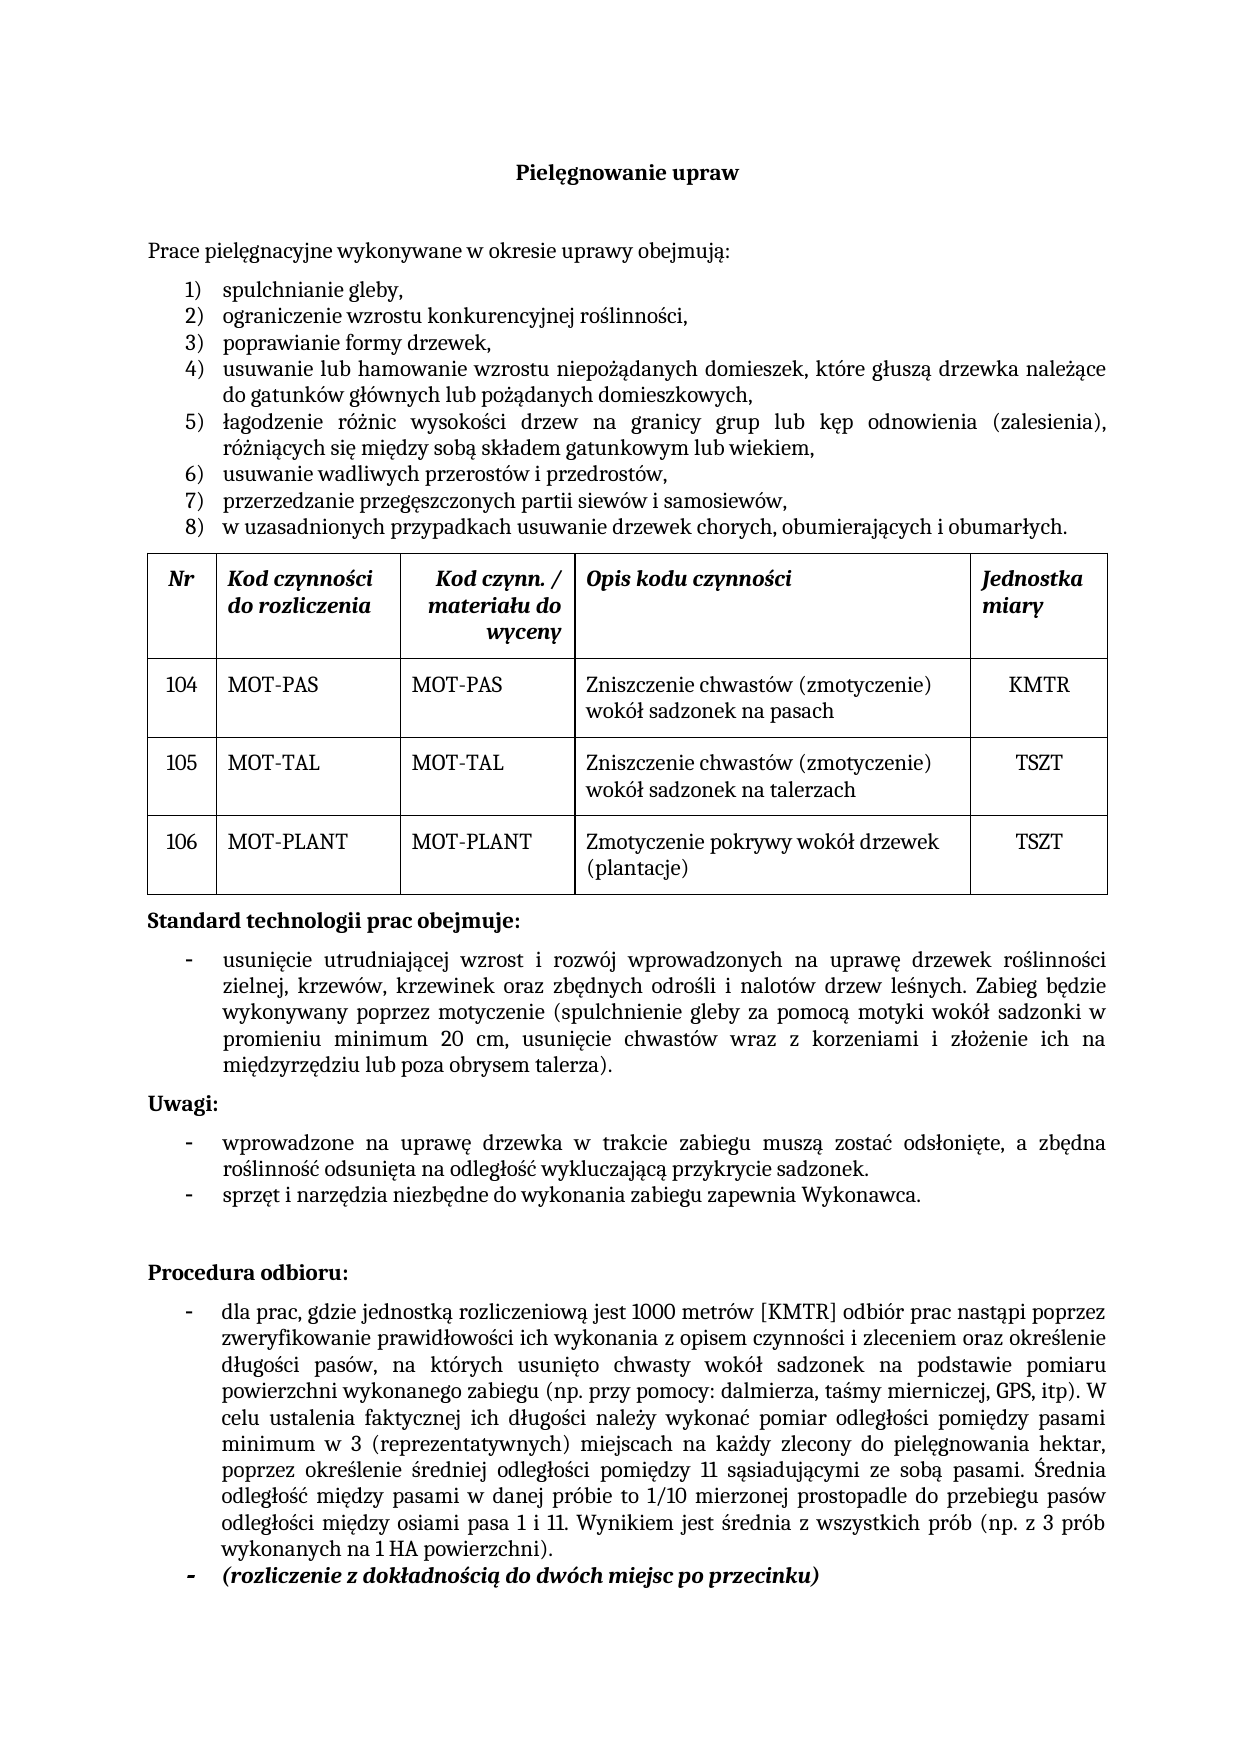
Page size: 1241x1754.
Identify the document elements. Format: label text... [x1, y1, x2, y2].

list łagodzenie różnic wysokości drzew na granicy grup lub kęp odnowienia (zalesienia), różniących się między sobą składem gatunkowym lub wiekiem, [185, 408, 1107, 461]
text Uwagi: [148, 1091, 1107, 1117]
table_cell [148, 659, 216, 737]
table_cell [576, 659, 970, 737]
text Standard technologii prac obejmuje: [148, 908, 1107, 934]
list wprowadzone na uprawę drzewka w trakcie zabiegu muszą zostać odsłonięte, a zbędna roślinność odsunięta na odległość wykluczającą przykrycie sadzonek. [185, 1129, 1107, 1182]
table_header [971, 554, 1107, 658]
text Procedura odbioru: [148, 1260, 1107, 1286]
list przerzedzanie przegęszczonych partii siewów i samosiewów, [185, 487, 1107, 514]
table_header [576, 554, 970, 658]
list dla prac, gdzie jednostką rozliczeniową jest 1000 metrów [KMTR] odbiór prac nastąpi poprzez zweryfikowanie prawidłowości ich wykonania z opisem czynności i zleceniem oraz określenie długości pasów, na których usunięto chwasty wokół sadzonek na podstawie pomiaru powierzchni wykonanego zabiegu (np. przy pomocy: dalmierza, taśmy mierniczej, GPS, itp). W celu ustalenia faktycznej ich długości należy wykonać pomiar odległości pomiędzy pasami minimum w 3 (reprezentatywnych) miejscach na każdy zlecony do pielęgnowania hektar, poprzez określenie średniej odległości pomiędzy 11 sąsiadującymi ze sobą pasami. Średnia odległość między pasami w danej próbie to 1/10 mierzonej prostopadle do przebiegu pasów odległości między osiami pasa 1 i 11. Wynikiem jest średnia z wszystkich prób (np. z 3 prób wykonanych na 1 HA powierzchni). [185, 1299, 1107, 1562]
list usunięcie utrudniającej wzrost i rozwój wprowadzonych na uprawę drzewek roślinności zielnej, krzewów, krzewinek oraz zbędnych odrośli i nalotów drzew leśnych. Zabieg będzie wykonywany poprzez motyczenie (spulchnienie gleby za pomocą motyki wokół sadzonki w promieniu minimum 20 cm, usunięcie chwastów wraz z korzeniami i złożenie ich na międzyrzędziu lub poza obrysem talerza). [185, 946, 1107, 1078]
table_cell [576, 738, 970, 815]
list usuwanie wadliwych przerostów i przedrostów, [185, 461, 1107, 487]
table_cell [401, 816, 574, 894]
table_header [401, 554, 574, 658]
list usuwanie lub hamowanie wzrostu niepożądanych domieszek, które głuszą drzewka należące do gatunków głównych lub pożądanych domieszkowych, [185, 356, 1107, 408]
text Pielęgnowanie upraw [148, 160, 1107, 186]
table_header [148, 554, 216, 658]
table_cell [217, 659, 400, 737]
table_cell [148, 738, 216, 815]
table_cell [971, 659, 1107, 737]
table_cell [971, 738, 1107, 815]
list spulchnianie gleby, [185, 277, 1107, 303]
text Prace pielęgnacyjne wykonywane w okresie uprawy obejmują: [148, 238, 1107, 264]
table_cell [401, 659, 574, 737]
list poprawianie formy drzewek, [185, 329, 1107, 356]
list ograniczenie wzrostu konkurencyjnej roślinności, [185, 303, 1107, 329]
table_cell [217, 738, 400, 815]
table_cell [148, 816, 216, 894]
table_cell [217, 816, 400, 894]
list (rozliczenie z dokładnością do dwóch miejsc po przecinku) [185, 1562, 1107, 1589]
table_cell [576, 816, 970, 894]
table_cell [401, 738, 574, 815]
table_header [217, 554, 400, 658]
list w uzasadnionych przypadkach usuwanie drzewek chorych, obumierających i obumarłych. [185, 514, 1107, 540]
list sprzęt i narzędzia niezbędne do wykonania zabiegu zapewnia Wykonawca. [185, 1182, 1107, 1209]
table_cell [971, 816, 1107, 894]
